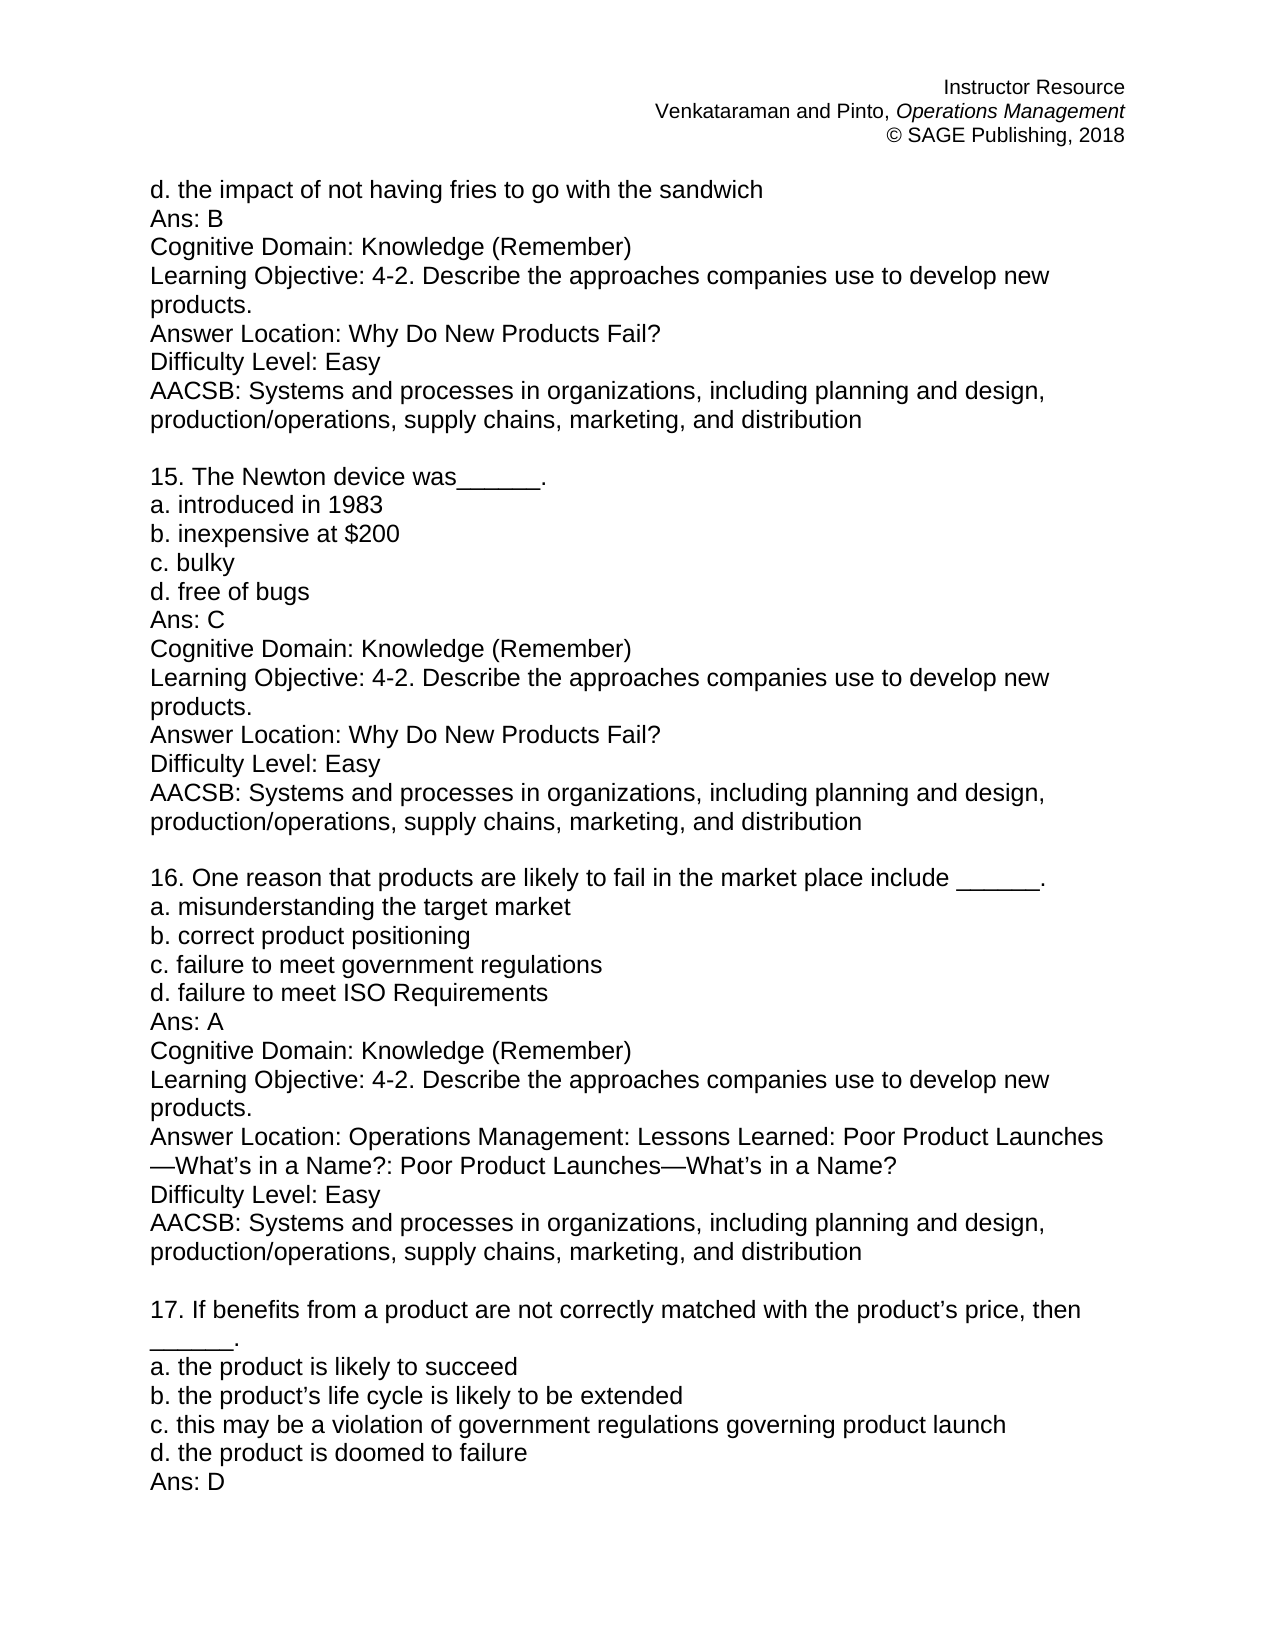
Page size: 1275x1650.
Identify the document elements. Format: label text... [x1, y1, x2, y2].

text Learning Objective: 4-2. Describe the approaches companies use to develop new products. [150, 663, 1125, 720]
text d. the impact of not having fries to go with the sandwich [150, 175, 1125, 204]
text c. failure to meet government regulations [150, 950, 1125, 978]
text Difficulty Level: Easy [150, 347, 1125, 376]
text a. misunderstanding the target market [150, 892, 1125, 921]
text 16. One reason that products are likely to fail in the market place include ______. [150, 863, 1125, 892]
text Cognitive Domain: Knowledge (Remember) [150, 1036, 1125, 1065]
text d. free of bugs [150, 577, 1125, 605]
text b. the product’s life cycle is likely to be extended [150, 1381, 1125, 1410]
text b. correct product positioning [150, 921, 1125, 950]
text d. failure to meet ISO Requirements [150, 978, 1125, 1007]
text Ans: C [150, 605, 1125, 634]
text Ans: A [150, 1007, 1125, 1036]
text Difficulty Level: Easy [150, 1180, 1125, 1208]
text c. bulky [150, 548, 1125, 577]
text 15. The Newton device was______. [150, 462, 1125, 490]
text AACSB: Systems and processes in organizations, including planning and design, production/operations, supply chains, marketing, and distribution [150, 1208, 1125, 1266]
text Learning Objective: 4-2. Describe the approaches companies use to develop new products. [150, 1065, 1125, 1122]
text Ans: D [150, 1467, 1125, 1496]
text a. the product is likely to succeed [150, 1352, 1125, 1381]
text Answer Location: Operations Management: Lessons Learned: Poor Product Launches—What’s in a Name?: Poor Product Launches—What’s in a Name? [150, 1122, 1125, 1180]
text AACSB: Systems and processes in organizations, including planning and design, production/operations, supply chains, marketing, and distribution [150, 376, 1125, 434]
text 17. If benefits from a product are not correctly matched with the product’s price, then ______. [150, 1295, 1125, 1352]
text d. the product is doomed to failure [150, 1438, 1125, 1467]
text c. this may be a violation of government regulations governing product launch [150, 1410, 1125, 1438]
text AACSB: Systems and processes in organizations, including planning and design, production/operations, supply chains, marketing, and distribution [150, 778, 1125, 835]
text a. introduced in 1983 [150, 490, 1125, 519]
text Difficulty Level: Easy [150, 749, 1125, 778]
text Learning Objective: 4-2. Describe the approaches companies use to develop new products. [150, 261, 1125, 319]
text b. inexpensive at $200 [150, 519, 1125, 548]
text Cognitive Domain: Knowledge (Remember) [150, 634, 1125, 663]
text Cognitive Domain: Knowledge (Remember) [150, 232, 1125, 261]
text Answer Location: Why Do New Products Fail? [150, 319, 1125, 347]
text Answer Location: Why Do New Products Fail? [150, 720, 1125, 749]
text Ans: B [150, 204, 1125, 232]
